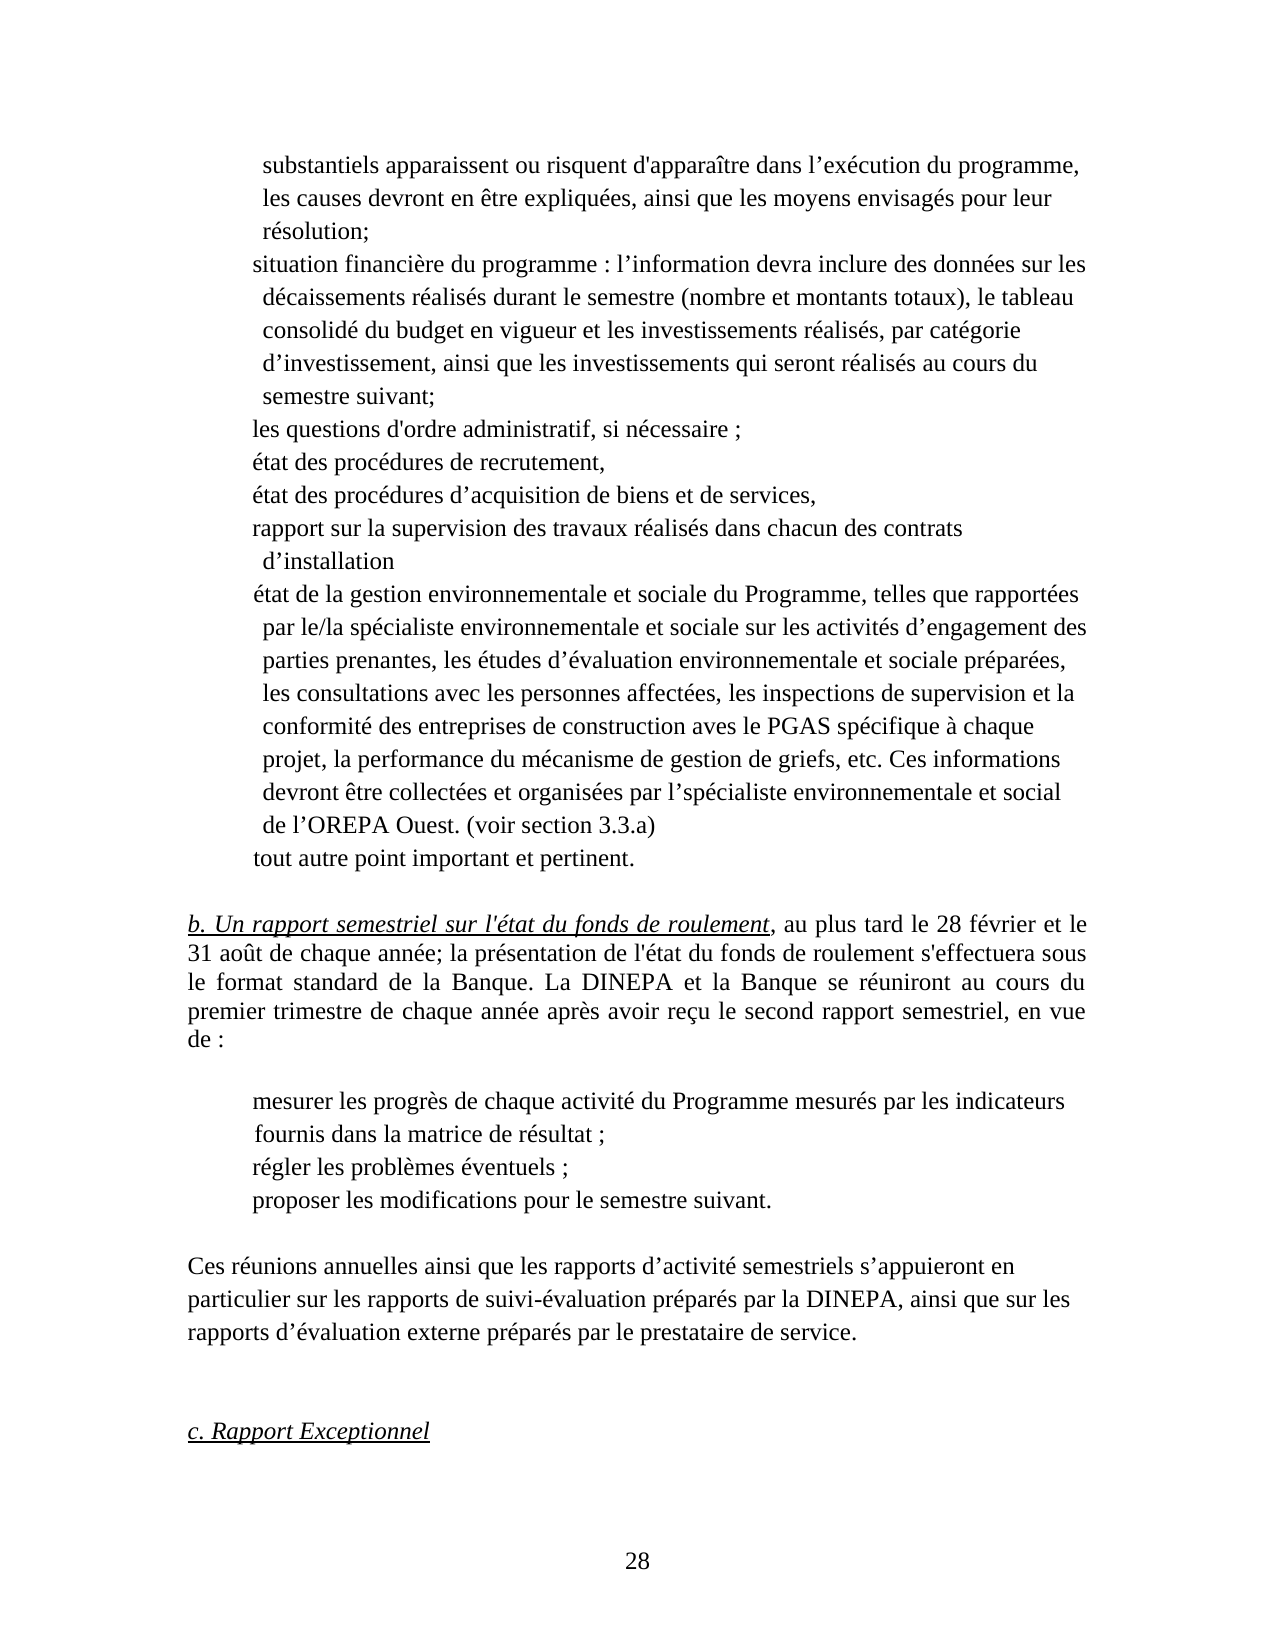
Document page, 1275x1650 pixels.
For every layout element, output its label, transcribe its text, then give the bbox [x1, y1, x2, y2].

list état de la gestion environnementale et sociale du Programme, telles que rapportées par le/la spécialiste environnementale et sociale sur les activités d’engagement des parties prenantes, les études d’évaluation environnementale et sociale préparées, les consultations avec les personnes affectées, les inspections de supervision et la conformité des entreprises de construction aves le PGAS spécifique à chaque projet, la performance du mécanisme de gestion de griefs, etc. Ces informations devront être collectées et organisées par l’spécialiste environnementale et social de l’OREPA Ouest. (voir section 3.3.a) [225, 579, 1087, 839]
list situation financière du programme : l’information devra inclure des données sur les décaissements réalisés durant le semestre (nombre et montants totaux), le tableau consolidé du budget en vigueur et les investissements réalisés, par catégorie d’investissement, ainsi que les investissements qui seront réalisés au cours du semestre suivant; [225, 249, 1087, 410]
list proposer les modifications pour le semestre suivant. [217, 1185, 1087, 1214]
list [225, 150, 1087, 245]
list régler les problèmes éventuels ; [217, 1152, 1087, 1181]
list tout autre point important et pertinent. [225, 843, 1087, 872]
text c. Rapport Exceptionnel [187, 1416, 1087, 1445]
text Ces réunions annuelles ainsi que les rapports d’activité semestriels s’appuieront en particulier sur les rapports de suivi-évaluation préparés par la DINEPA, ainsi que sur les rapports d’évaluation externe préparés par le prestataire de service. [187, 1251, 1087, 1346]
list rapport sur la supervision des travaux réalisés dans chacun des contrats d’installation [225, 513, 1087, 575]
text b. Un rapport semestriel sur l'état du fonds de roulement, au plus tard le 28 février et le 31 août de chaque année; la présentation de l'état du fonds de roulement s'effectuera sous le format standard de la Banque. La DINEPA et la Banque se réuniront au cours du premier trimestre de chaque année après avoir reçu le second rapport semestriel, en vue de : [187, 909, 1087, 1053]
list mesurer les progrès de chaque activité du Programme mesurés par les indicateurs fournis dans la matrice de résultat ; [217, 1086, 1087, 1148]
list état des procédures de recrutement, [225, 447, 1087, 476]
list état des procédures d’acquisition de biens et de services, [225, 480, 1087, 509]
list les questions d'ordre administratif, si nécessaire ; [225, 414, 1087, 443]
